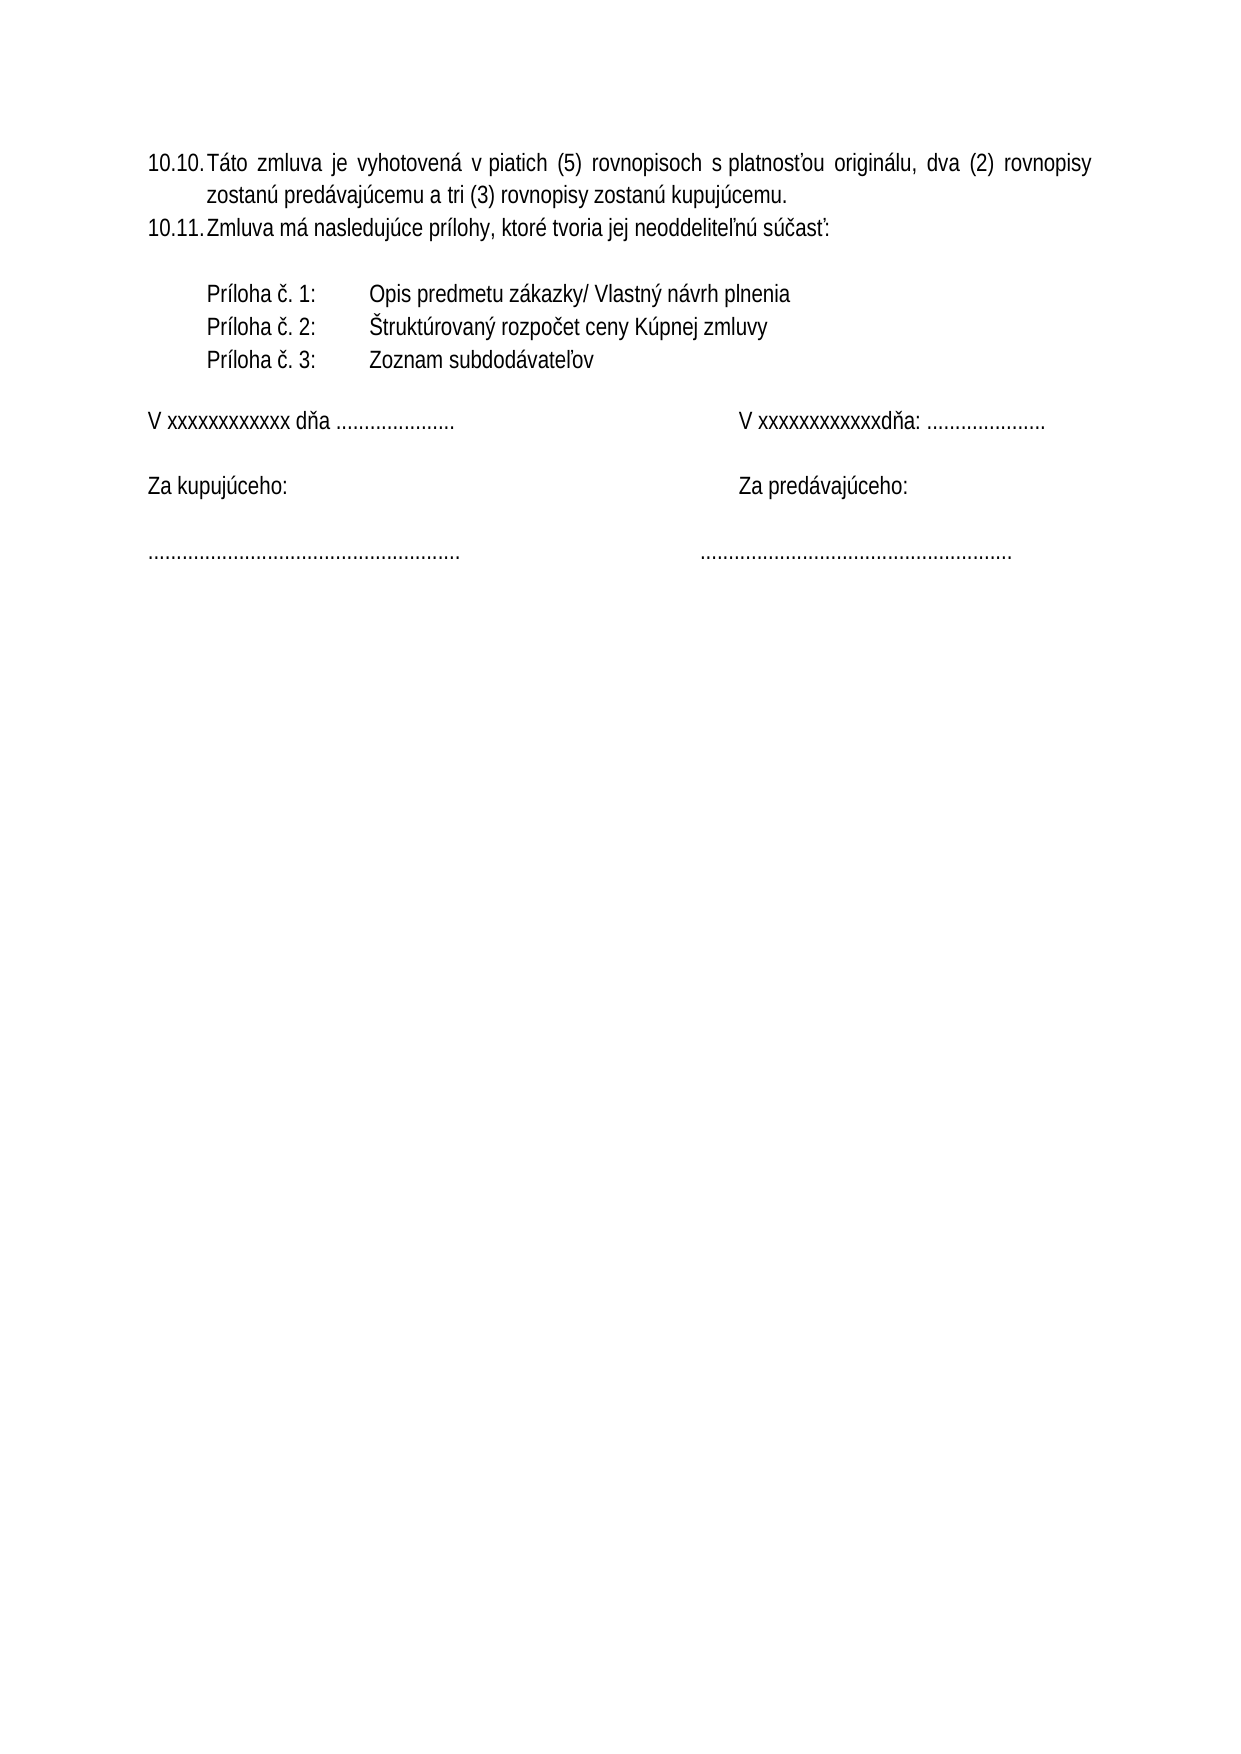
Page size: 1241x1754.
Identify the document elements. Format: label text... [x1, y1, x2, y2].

text V xxxxxxxxxxxx dňa ..................... V xxxxxxxxxxxxdňa: ..................... [148, 406, 1093, 435]
text Za kupujúceho: Za predávajúceho: [148, 471, 1093, 499]
list Príloha č. 1: Opis predmetu zákazky/ Vlastný návrh plnenia [207, 279, 1093, 308]
list Príloha č. 2: Štruktúrovaný rozpočet ceny Kúpnej zmluvy [207, 312, 1093, 341]
list Príloha č. 3: Zoznam subdodávateľov [207, 345, 1093, 374]
list Zmluva má nasledujúce prílohy, ktoré tvoria jej neoddeliteľnú súčasť: [148, 213, 1093, 242]
text ....................................................... ....................................................... [148, 536, 1097, 564]
list Táto zmluva je vyhotovená v piatich (5) rovnopisoch s platnosťou originálu, dva (2) rovnopisy zostanú predávajúcemu a tri (3) rovnopisy zostanú kupujúcemu. [148, 148, 1093, 209]
